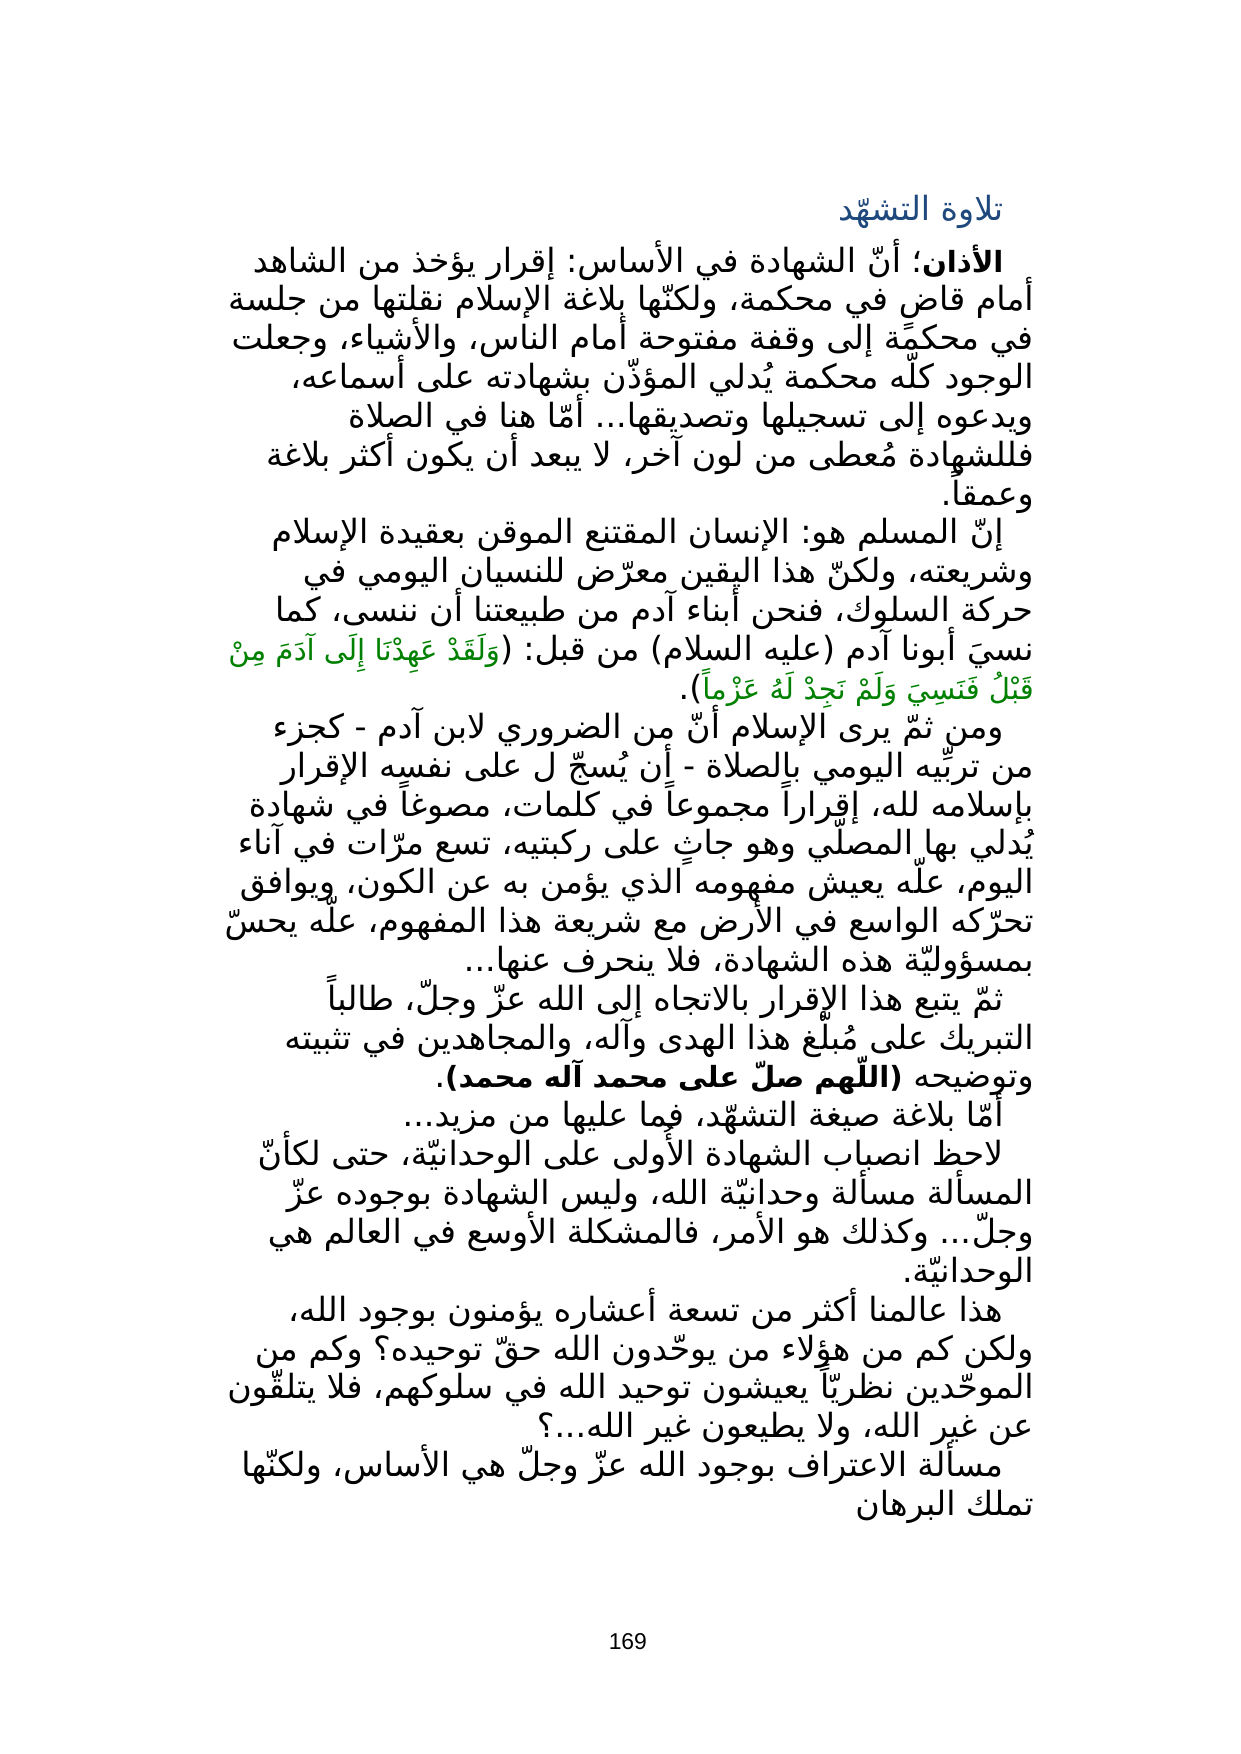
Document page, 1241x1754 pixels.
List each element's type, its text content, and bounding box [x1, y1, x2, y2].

text الأذان؛ أنّ الشهادة في الأساس: إقرار يؤخذ من الشاهد أمام قاضٍ في محكمة، ولكنّها بلاغة الإسلام نقلتها من جلسة في محكمة إلى وقفة مفتوحة أمام الناس، والأشياء، وجعلت الوجود كلّه محكمة يُدلي المؤذّن بشهادته على أسماعه، ويدعوه إلى تسجيلها وتصديقها... أمّا هنا في الصلاة فللشهادة مُعطى من لون آخر، لا يبعد أن يكون أكثر بلاغة وعمقاً. [222, 241, 1033, 513]
text هذا عالمنا أكثر من تسعة أعشاره يؤمنون بوجود الله، ولكن كم من هؤلاء من يوحّدون الله حقّ توحيده؟ وكم من الموحّدين نظريّاً يعيشون توحيد الله في سلوكهم، فلا يتلقّون عن غير الله، ولا يطيعون غير الله...؟ [222, 1290, 1033, 1446]
text أمّا بلاغة صيغة التشهّد، فما عليها من مزيد... [222, 1096, 1033, 1135]
text إنّ المسلم هو: الإنسان المقتنع الموقن بعقيدة الإسلام وشريعته، ولكنّ هذا اليقين معرّض للنسيان اليومي في حركة السلوك، فنحن أبناء آدم من طبيعتنا أن ننسى، كما نسيَ أبونا آدم (عليه السلام) من قبل: (وَلَقَدْ عَهِدْنَا إِلَى آدَمَ مِنْ قَبْلُ فَنَسِيَ وَلَمْ نَجِدْ لَهُ عَزْماً). [222, 513, 1033, 707]
text مسألة الاعتراف بوجود الله عزّ وجلّ هي الأساس، ولكنّها تملك البرهان [222, 1446, 1033, 1523]
text لاحظ انصباب الشهادة الأُولى على الوحدانيّة، حتى لكأنّ المسألة مسألة وحدانيّة الله، وليس الشهادة بوجوده عزّ وجلّ... وكذلك هو الأمر، فالمشكلة الأوسع في العالم هي الوحدانيّة. [222, 1135, 1033, 1290]
text ومن ثمّ يرى الإسلام أنّ من الضروري لابن آدم - كجزء من تربِّيه اليومي بالصلاة - أن يُسجّ ل على نفسه الإقرار بإسلامه لله، إقراراً مجموعاً في كلمات، مصوغاً في شهادة يُدلي بها المصلّي وهو جاثٍ على ركبتيه، تسع مرّات في آناء اليوم، علّه يعيش مفهومه الذي يؤمن به عن الكون، ويوافق تحرّكه الواسع في الأرض مع شريعة هذا المفهوم، علّه يحسّ بمسؤوليّة هذه الشهادة، فلا ينحرف عنها... [222, 707, 1033, 979]
subtitle تلاوة التشهّد [222, 190, 1033, 228]
text ثمّ يتبع هذا الإقرار بالاتجاه إلى الله عزّ وجلّ، طالباً التبريك على مُبلّغ هذا الهدى وآله، والمجاهدين في تثبيته وتوضيحه (اللّهم صلّ على محمد آله محمد). [222, 979, 1033, 1096]
